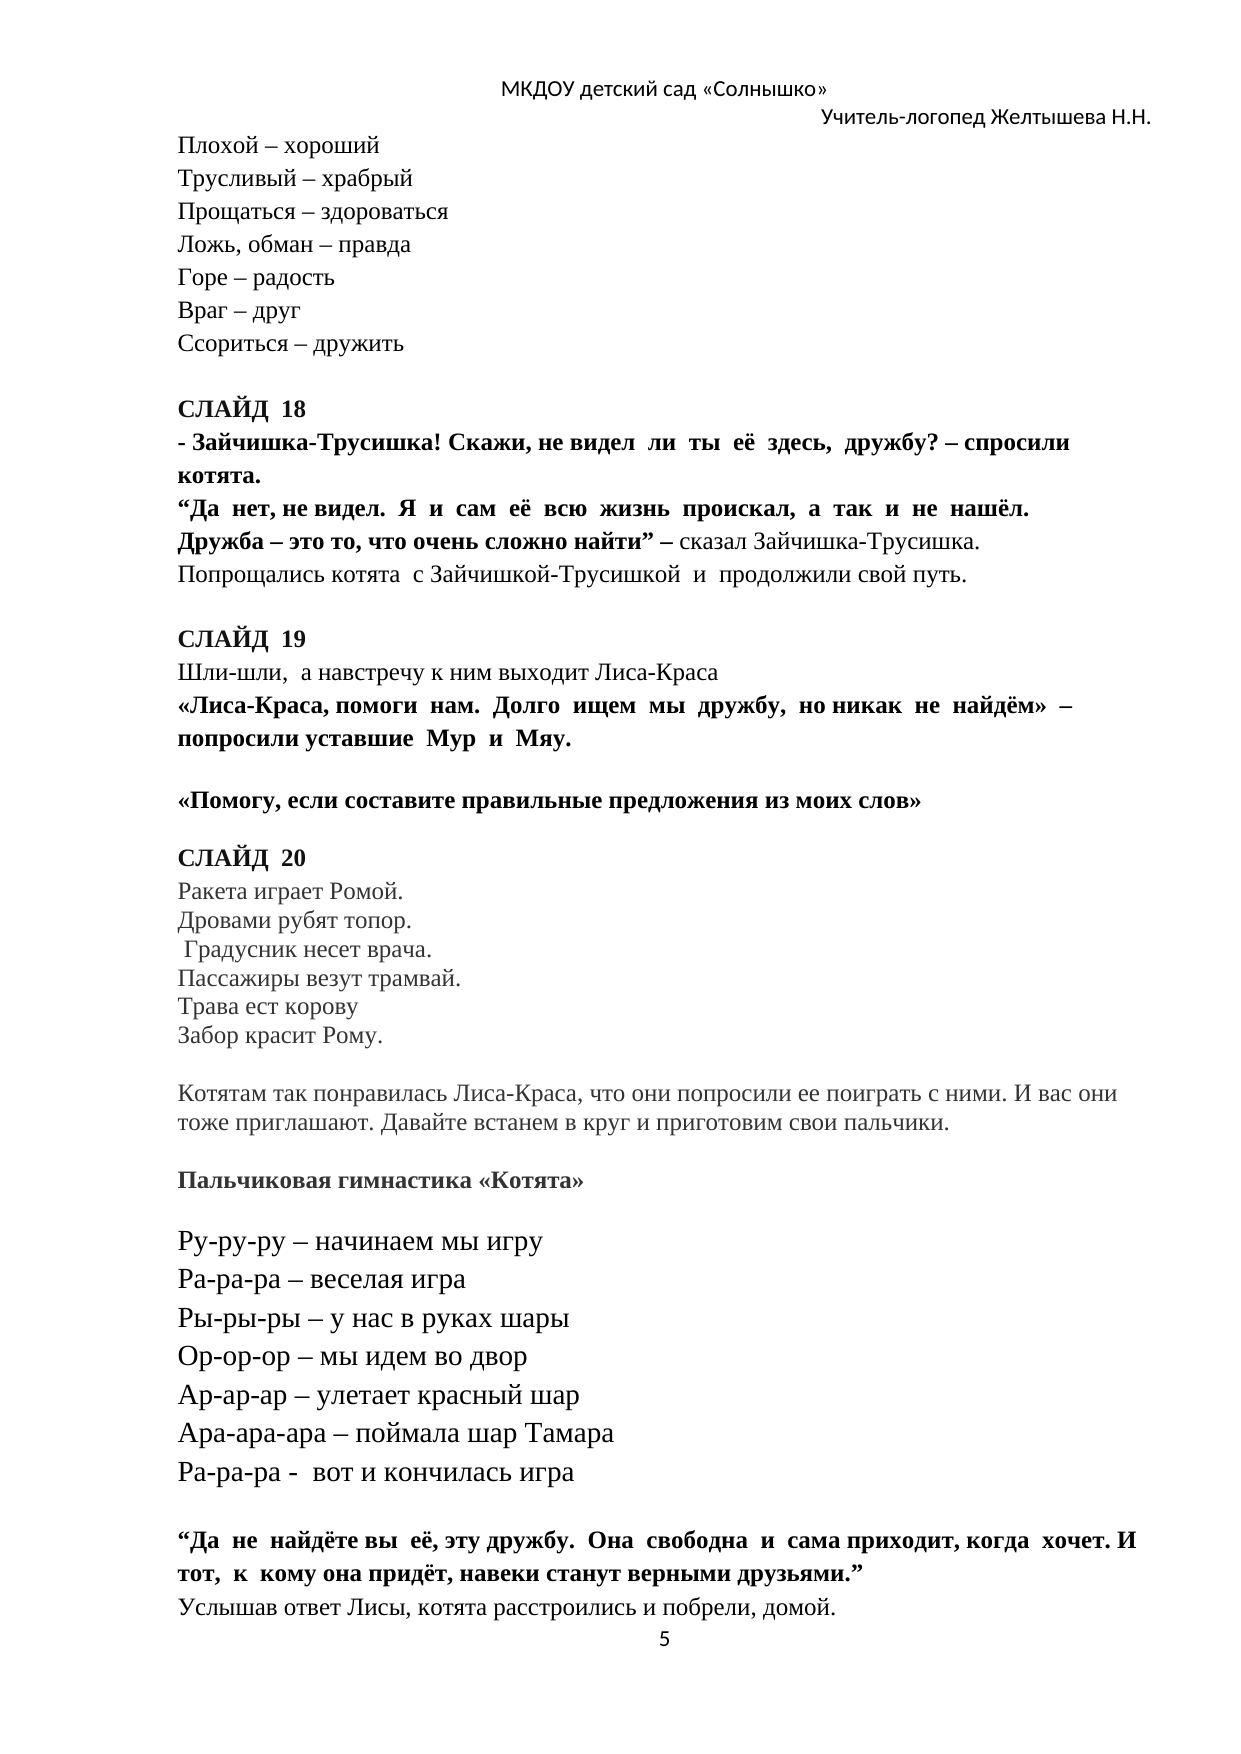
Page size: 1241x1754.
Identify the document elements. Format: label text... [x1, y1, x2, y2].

text СЛАЙД 19 [177, 624, 1152, 653]
text СЛАЙД 20 [177, 843, 1152, 872]
text Плохой – хороший [177, 130, 1152, 158]
text Ры-ры-ры – у нас в руках шары [177, 1300, 1152, 1333]
text Ра-ра-ра - вот и кончилась игра [177, 1454, 1152, 1487]
text “Да не найдёте вы её, эту дружбу. Она свободна и сама приходит, когда хочет. И тот, к кому она придёт, навеки станут верными друзьями.” [177, 1526, 1152, 1587]
text Ру-ру-ру – начинаем мы игру [177, 1223, 1152, 1256]
text Градусник несет врача. [177, 934, 1152, 963]
text СЛАЙД 18 [177, 394, 1152, 423]
text Шли-шли, а навстречу к ним выходит Лиса-Краса [177, 657, 1152, 686]
text - Зайчишка-Трусишка! Скажи, не видел ли ты её здесь, дружбу? – спросили котята. [177, 427, 1152, 489]
text Ара-ара-ара – поймала шар Тамара [177, 1415, 1152, 1449]
text Трусливый – храбрый [177, 163, 1152, 192]
text Попрощались котята с Зайчишкой-Трусишкой и продолжили свой путь. [177, 559, 1152, 588]
text Ор-ор-ор – мы идем во двор [177, 1338, 1152, 1372]
text Услышав ответ Лисы, котята расстроились и побрели, домой. [177, 1592, 1152, 1620]
text Забор красит Рому. [177, 1020, 1152, 1049]
text “Да нет, не видел. Я и сам её всю жизнь проискал, а так и не нашёл. [177, 493, 1152, 522]
text Ар-ар-ар – улетает красный шар [177, 1377, 1152, 1410]
text Пальчиковая гимнастика «Котята» [177, 1165, 1152, 1193]
text Ра-ра-ра – веселая игра [177, 1261, 1152, 1295]
text Дружба – это то, что очень сложно найти” – сказал Зайчишка-Трусишка. [177, 526, 1152, 555]
text Горе – радость [177, 262, 1152, 291]
text Ракета играет Ромой. [177, 876, 1152, 905]
text Прощаться – здороваться [177, 196, 1152, 224]
text Трава ест корову [177, 991, 1152, 1020]
text Дровами рубят топор. [177, 905, 1152, 934]
text «Лиса-Краса, помоги нам. Долго ищем мы дружбу, но никак не найдём» – попросили уставшие Мур и Мяу. [177, 690, 1152, 752]
text Ложь, обман – правда [177, 229, 1152, 258]
text «Помогу, если составите правильные предложения из моих слов» [177, 786, 1152, 814]
text Пассажиры везут трамвай. [177, 963, 1152, 991]
text Ссориться – дружить [177, 328, 1152, 357]
text Враг – друг [177, 295, 1152, 324]
text Котятам так понравилась Лиса-Краса, что они попросили ее поиграть с ними. И вас они тоже приглашают. Давайте встанем в круг и приготовим свои пальчики. [177, 1078, 1152, 1136]
